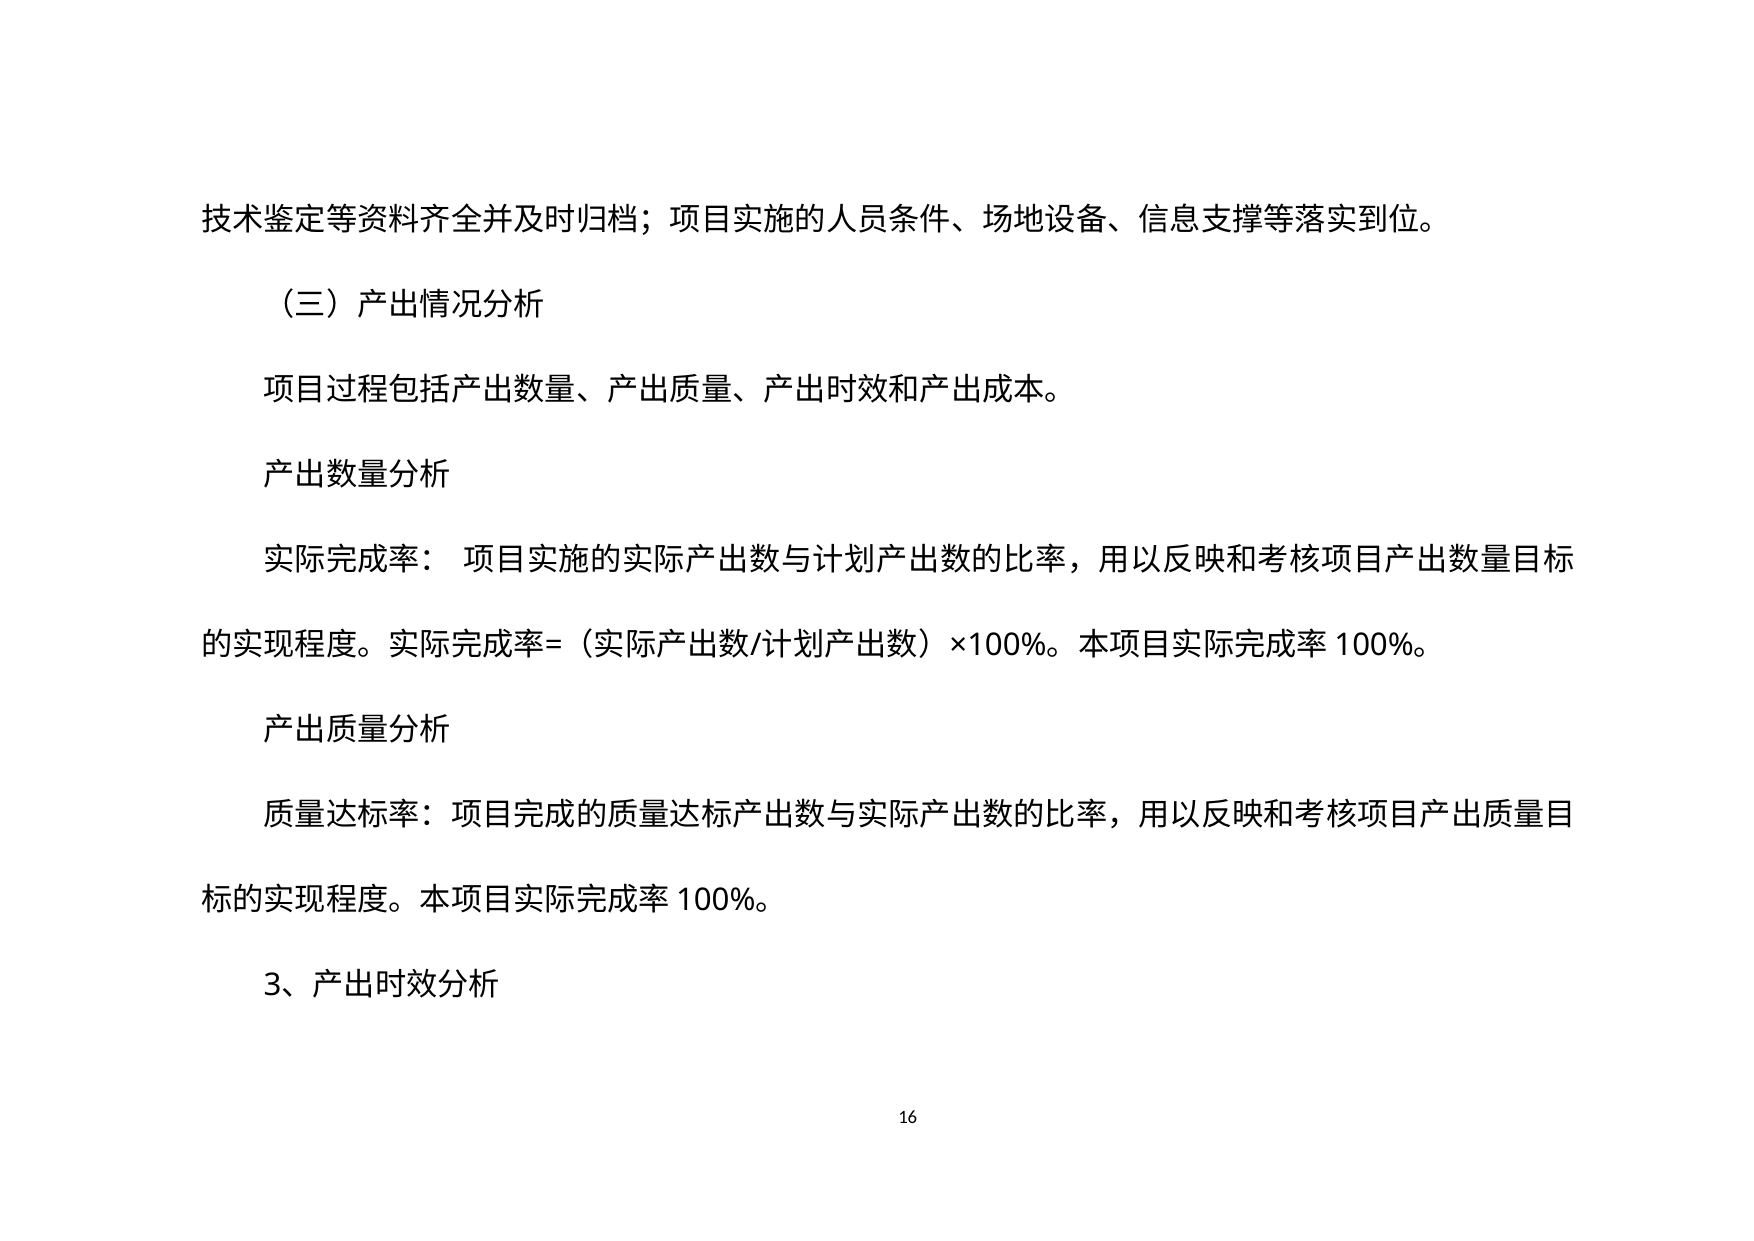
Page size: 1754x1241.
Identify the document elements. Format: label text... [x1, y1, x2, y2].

text 项目过程包括产出数量、产出质量、产出时效和产出成本。 [201, 344, 1577, 429]
text 3、产出时效分析 [201, 939, 1577, 1024]
text 实际完成率： 项目实施的实际产出数与计划产出数的比率，用以反映和考核项目产出数量目标的实现程度。实际完成率=（实际产出数/计划产出数）×100%。本项目实际完成率100%。 [201, 514, 1577, 684]
text 产出数量分析 [201, 429, 1577, 514]
text 质量达标率：项目完成的质量达标产出数与实际产出数的比率，用以反映和考核项目产出质量目标的实现程度。本项目实际完成率100%。 [201, 769, 1577, 939]
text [201, 174, 1577, 259]
text （三）产出情况分析 [201, 259, 1577, 344]
text 产出质量分析 [201, 684, 1577, 769]
